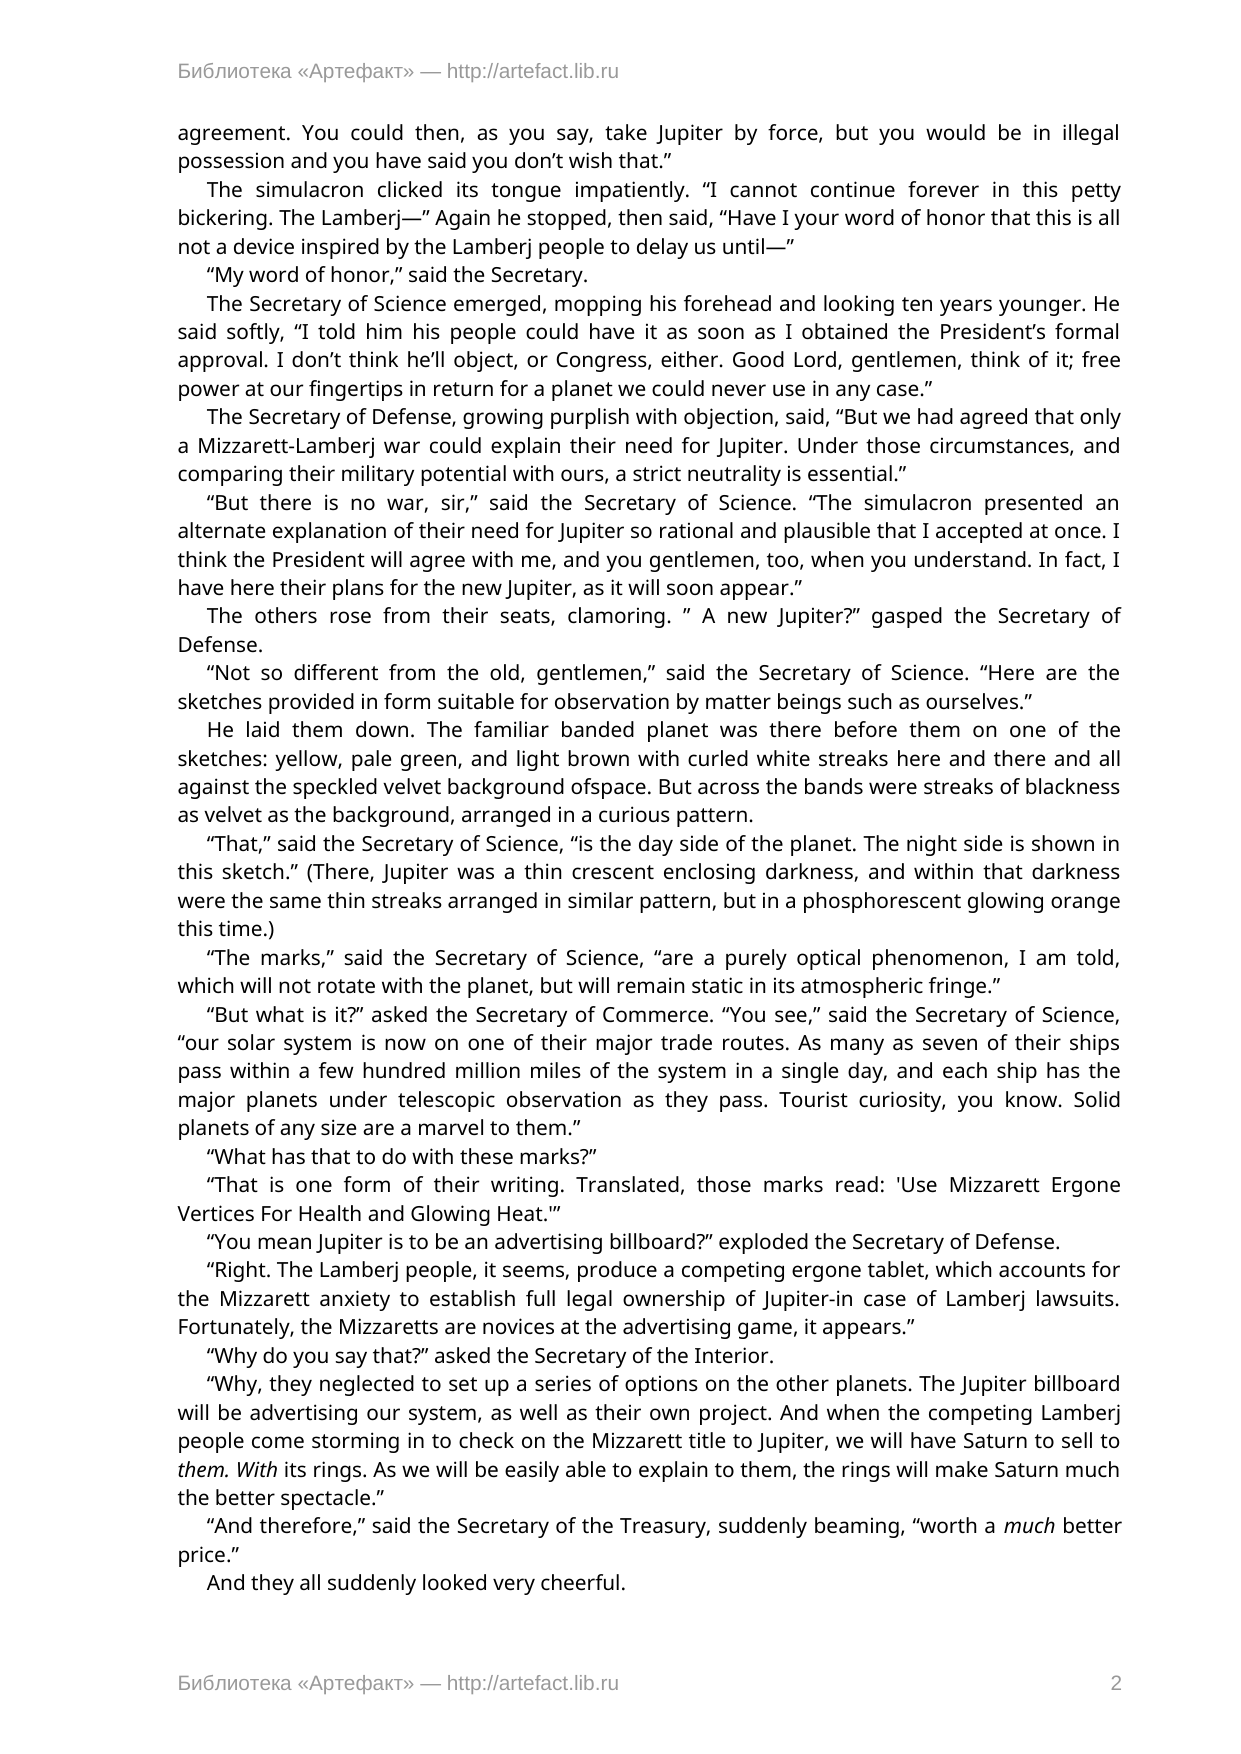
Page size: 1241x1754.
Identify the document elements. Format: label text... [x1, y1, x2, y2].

text “Not so different from the old, gentlemen,” said the Secretary of Science. “Here are the sketches provided in form suitable for observation by matter beings such as ourselves.” [177, 658, 1122, 715]
text The Secretary of Defense, growing purplish with objection, said, “But we had agreed that only a Mizzarett-Lamberj war could explain their need for Jupiter. Under those circumstances, and comparing their military potential with ours, a strict neutrality is essential.” [177, 402, 1122, 488]
text The Secretary of Science emerged, mopping his forehead and looking ten years younger. He said softly, “I told him his people could have it as soon as I obtained the President’s formal approval. I don’t think he’ll object, or Congress, either. Good Lord, gentlemen, think of it; free power at our fingertips in return for a planet we could never use in any case.” [177, 289, 1122, 402]
text “But there is no war, sir,” said the Secretary of Science. “The simulacron presented an alternate explanation of their need for Jupiter so rational and plausible that I accepted at once. I think the President will agree with me, and you gentlemen, too, when you understand. In fact, I have here their plans for the new Jupiter, as it will soon appear.” [177, 488, 1122, 602]
text And they all suddenly looked very cheerful. [177, 1568, 1122, 1597]
text “But what is it?” asked the Secretary of Commerce. “You see,” said the Secretary of Science, “our solar system is now on one of their major trade routes. As many as seven of their ships pass within a few hundred million miles of the system in a single day, and each ship has the major planets under telescopic observation as they pass. Tourist curiosity, you know. Solid planets of any size are a marvel to them.” [177, 1000, 1122, 1142]
text He laid them down. The familiar banded planet was there before them on one of the sketches: yellow, pale green, and light brown with curled white streaks here and there and all against the speckled velvet background ofspace. But across the bands were streaks of blackness as velvet as the background, arranged in a curious pattern. [177, 715, 1122, 829]
text The simulacron clicked its tongue impatiently. “I cannot continue forever in this petty bickering. The Lamberj—” Again he stopped, then said, “Have I your word of honor that this is all not a device inspired by the Lamberj people to delay us until—” [177, 175, 1122, 260]
text “And therefore,” said the Secretary of the Treasury, suddenly beaming, “worth a much better price.” [177, 1512, 1122, 1568]
text “You mean Jupiter is to be an advertising billboard?” exploded the Secretary of Defense. [177, 1227, 1122, 1256]
text “The marks,” said the Secretary of Science, “are a purely optical phenomenon, I am told, which will not rotate with the planet, but will remain static in its atmospheric fringe.” [177, 943, 1122, 1000]
text “That is one form of their writing. Translated, those marks read: 'Use Mizzarett Ergone Vertices For Health and Glowing Heat.'” [177, 1170, 1122, 1227]
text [177, 118, 1122, 175]
text “What has that to do with these marks?” [177, 1142, 1122, 1170]
text The others rose from their seats, clamoring. ” A new Jupiter?” gasped the Secretary of Defense. [177, 602, 1122, 658]
text “That,” said the Secretary of Science, “is the day side of the planet. The night side is shown in this sketch.” (There, Jupiter was a thin crescent enclosing darkness, and within that darkness were the same thin streaks arranged in similar pattern, but in a phosphorescent glowing orange this time.) [177, 829, 1122, 943]
text “Why do you say that?” asked the Secretary of the Interior. [177, 1341, 1122, 1369]
text “Why, they neglected to set up a series of options on the other planets. The Jupiter billboard will be advertising our system, as well as their own project. And when the competing Lamberj people come storming in to check on the Mizzarett title to Jupiter, we will have Saturn to sell to them. With its rings. As we will be easily able to explain to them, the rings will make Saturn much the better spectacle.” [177, 1369, 1122, 1512]
text “My word of honor,” said the Secretary. [177, 260, 1122, 289]
text “Right. The Lamberj people, it seems, produce a competing ergone tablet, which accounts for the Mizzarett anxiety to establish full legal ownership of Jupiter-in case of Lamberj lawsuits. Fortunately, the Mizzaretts are novices at the advertising game, it appears.” [177, 1256, 1122, 1341]
